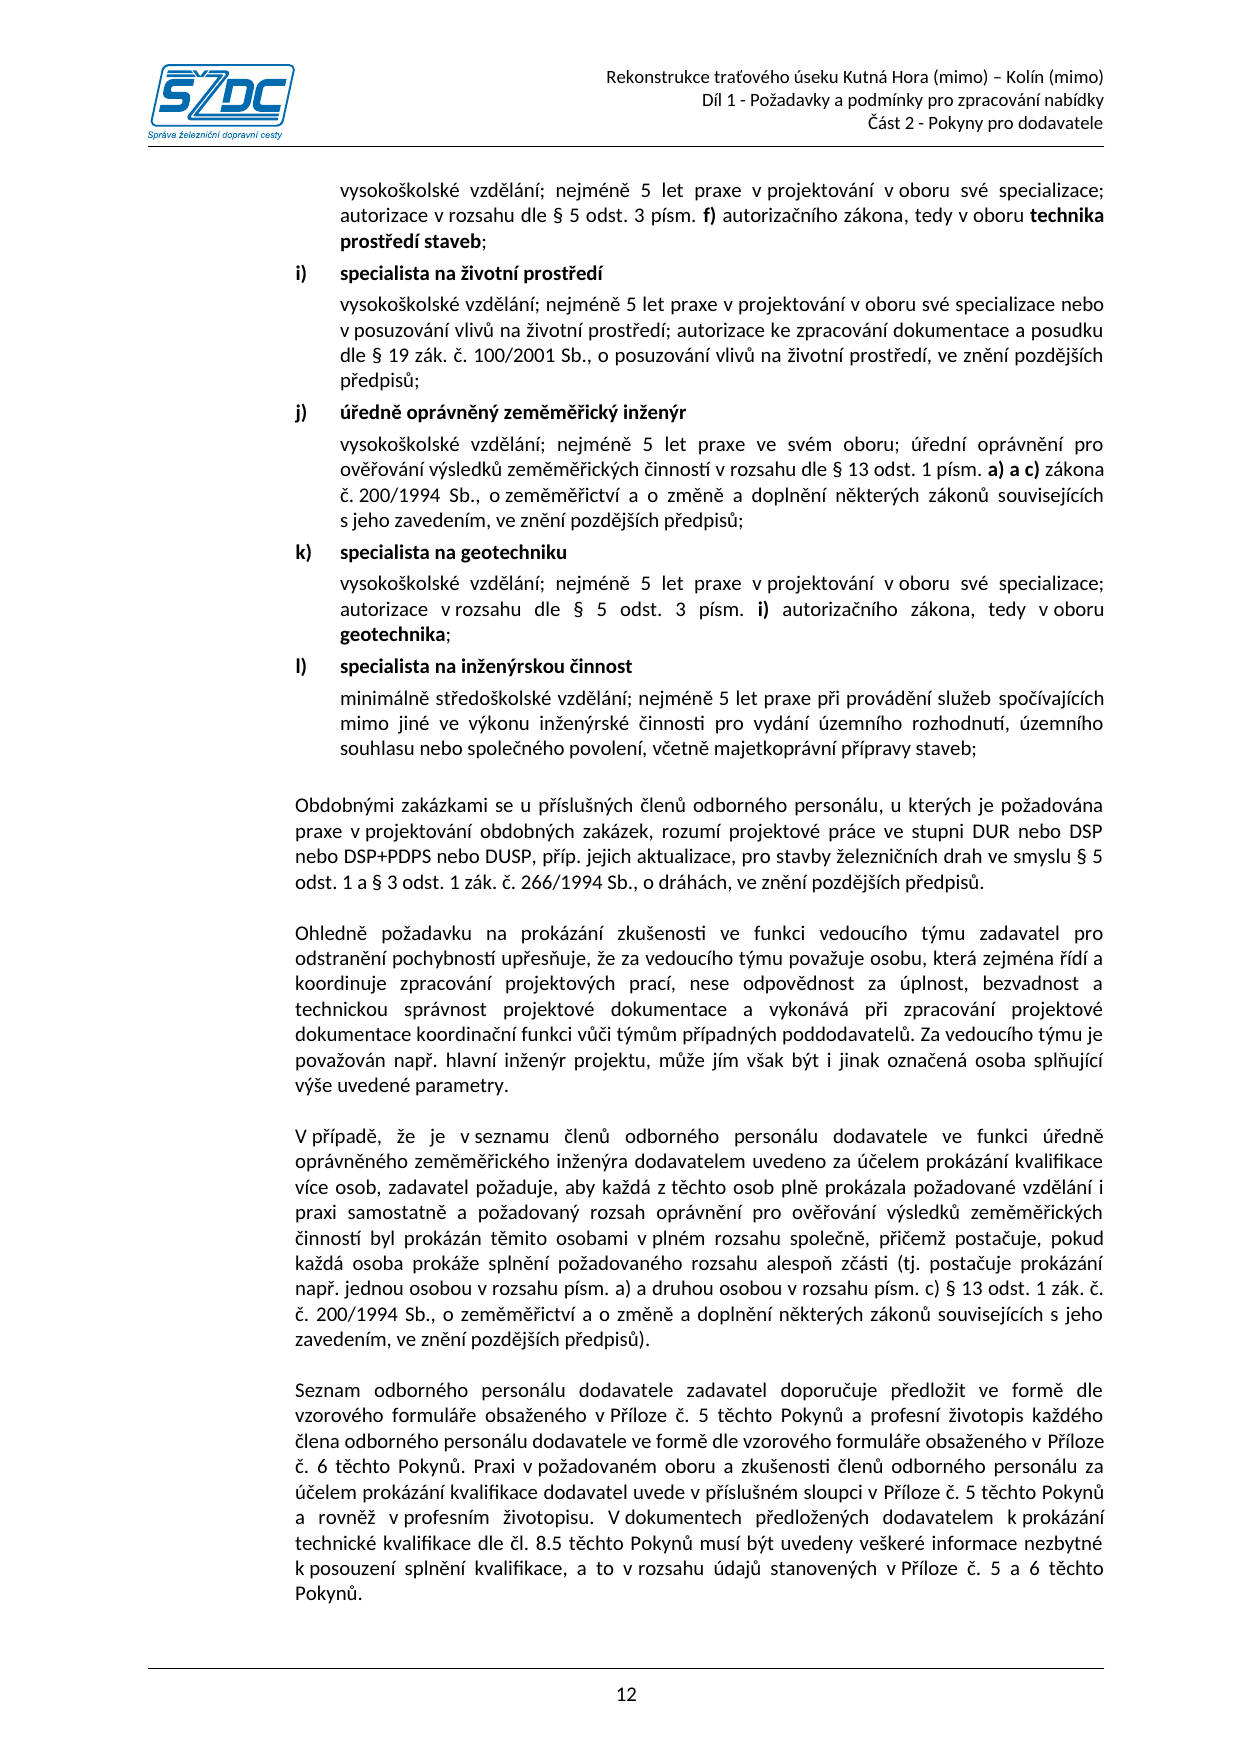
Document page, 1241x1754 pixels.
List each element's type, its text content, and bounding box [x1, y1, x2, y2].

list vysokoškolské vzdělání; nejméně 5 let praxe v projektování v oboru své specializace nebo v posuzování vlivů na životní prostředí; autorizace ke zpracování dokumentace a posudku dle § 19 zák. č. 100/2001 Sb., o posuzování vlivů na životní prostředí, ve znění pozdějších předpisů; [340, 291, 1104, 393]
text Seznam odborného personálu dodavatele zadavatel doporučuje předložit ve formě dle vzorového formuláře obsaženého v Příloze č. 5 těchto Pokynů a profesní životopis každého člena odborného personálu dodavatele ve formě dle vzorového formuláře obsaženého v Příloze č. 6 těchto Pokynů. Praxi v požadovaném oboru a zkušenosti členů odborného personálu za účelem prokázání kvalifikace dodavatel uvede v příslušném sloupci v Příloze č. 5 těchto Pokynů a rovněž v profesním životopisu. V dokumentech předložených dodavatelem k prokázání technické kvalifikace dle čl. 8.5 těchto Pokynů musí být uvedeny veškeré informace nezbytné k posouzení splnění kvalifikace, a to v rozsahu údajů stanovených v Příloze č. 5 a 6 těchto Pokynů. [295, 1377, 1104, 1606]
list vysokoškolské vzdělání; nejméně 5 let praxe v projektování v oboru své specializace; autorizace v rozsahu dle § 5 odst. 3 písm. i) autorizačního zákona, tedy v oboru geotechnika; [340, 571, 1104, 647]
text Ohledně požadavku na prokázání zkušenosti ve funkci vedoucího týmu zadavatel pro odstranění pochybností upřesňuje, že za vedoucího týmu považuje osobu, která zejména řídí a koordinuje zpracování projektových prací, nese odpovědnost za úplnost, bezvadnost a technickou správnost projektové dokumentace a vykonává při zpracování projektové dokumentace koordinační funkci vůči týmům případných poddodavatelů. Za vedoucího týmu je považován např. hlavní inženýr projektu, může jím však být i jinak označená osoba splňující výše uvedené parametry. [295, 920, 1104, 1098]
list úředně oprávněný zeměměřický inženýr [295, 399, 1104, 425]
list specialista na inženýrskou činnost [295, 653, 1104, 678]
text V případě, že je v seznamu členů odborného personálu dodavatele ve funkci úředně oprávněného zeměměřického inženýra dodavatelem uvedeno za účelem prokázání kvalifikace více osob, zadavatel požaduje, aby každá z těchto osob plně prokázala požadované vzdělání i praxi samostatně a požadovaný rozsah oprávnění pro ověřování výsledků zeměměřických činností byl prokázán těmito osobami v plném rozsahu společně, přičemž postačuje, pokud každá osoba prokáže splnění požadovaného rozsahu alespoň zčásti (tj. postačuje prokázání např. jednou osobou v rozsahu písm. a) a druhou osobou v rozsahu písm. c) § 13 odst. 1 zák. č. č. 200/1994 Sb., o zeměměřictví a o změně a doplnění některých zákonů souvisejících s jeho zavedením, ve znění pozdějších předpisů). [295, 1123, 1104, 1352]
list vysokoškolské vzdělání; nejméně 5 let praxe ve svém oboru; úřední oprávnění pro ověřování výsledků zeměměřických činností v rozsahu dle § 13 odst. 1 písm. a) a c) zákona č. 200/1994 Sb., o zeměměřictví a o změně a doplnění některých zákonů souvisejících s jeho zavedením, ve znění pozdějších předpisů; [340, 431, 1104, 533]
list vysokoškolské vzdělání; nejméně 5 let praxe v projektování v oboru své specializace; autorizace v rozsahu dle § 5 odst. 3 písm. f) autorizačního zákona, tedy v oboru technika prostředí staveb; [340, 177, 1104, 253]
list specialista na životní prostředí [295, 260, 1104, 285]
list specialista na geotechniku [295, 539, 1104, 564]
list minimálně středoškolské vzdělání; nejméně 5 let praxe při provádění služeb spočívajících mimo jiné ve výkonu inženýrské činnosti pro vydání územního rozhodnutí, územního souhlasu nebo společného povolení, včetně majetkoprávní přípravy staveb; [340, 685, 1104, 761]
text Obdobnými zakázkami se u příslušných členů odborného personálu, u kterých je požadována praxe v projektování obdobných zakázek, rozumí projektové práce ve stupni DUR nebo DSP nebo DSP+PDPS nebo DUSP, příp. jejich aktualizace, pro stavby železničních drah ve smyslu § 5 odst. 1 a § 3 odst. 1 zák. č. 266/1994 Sb., o dráhách, ve znění pozdějších předpisů. [295, 793, 1104, 894]
